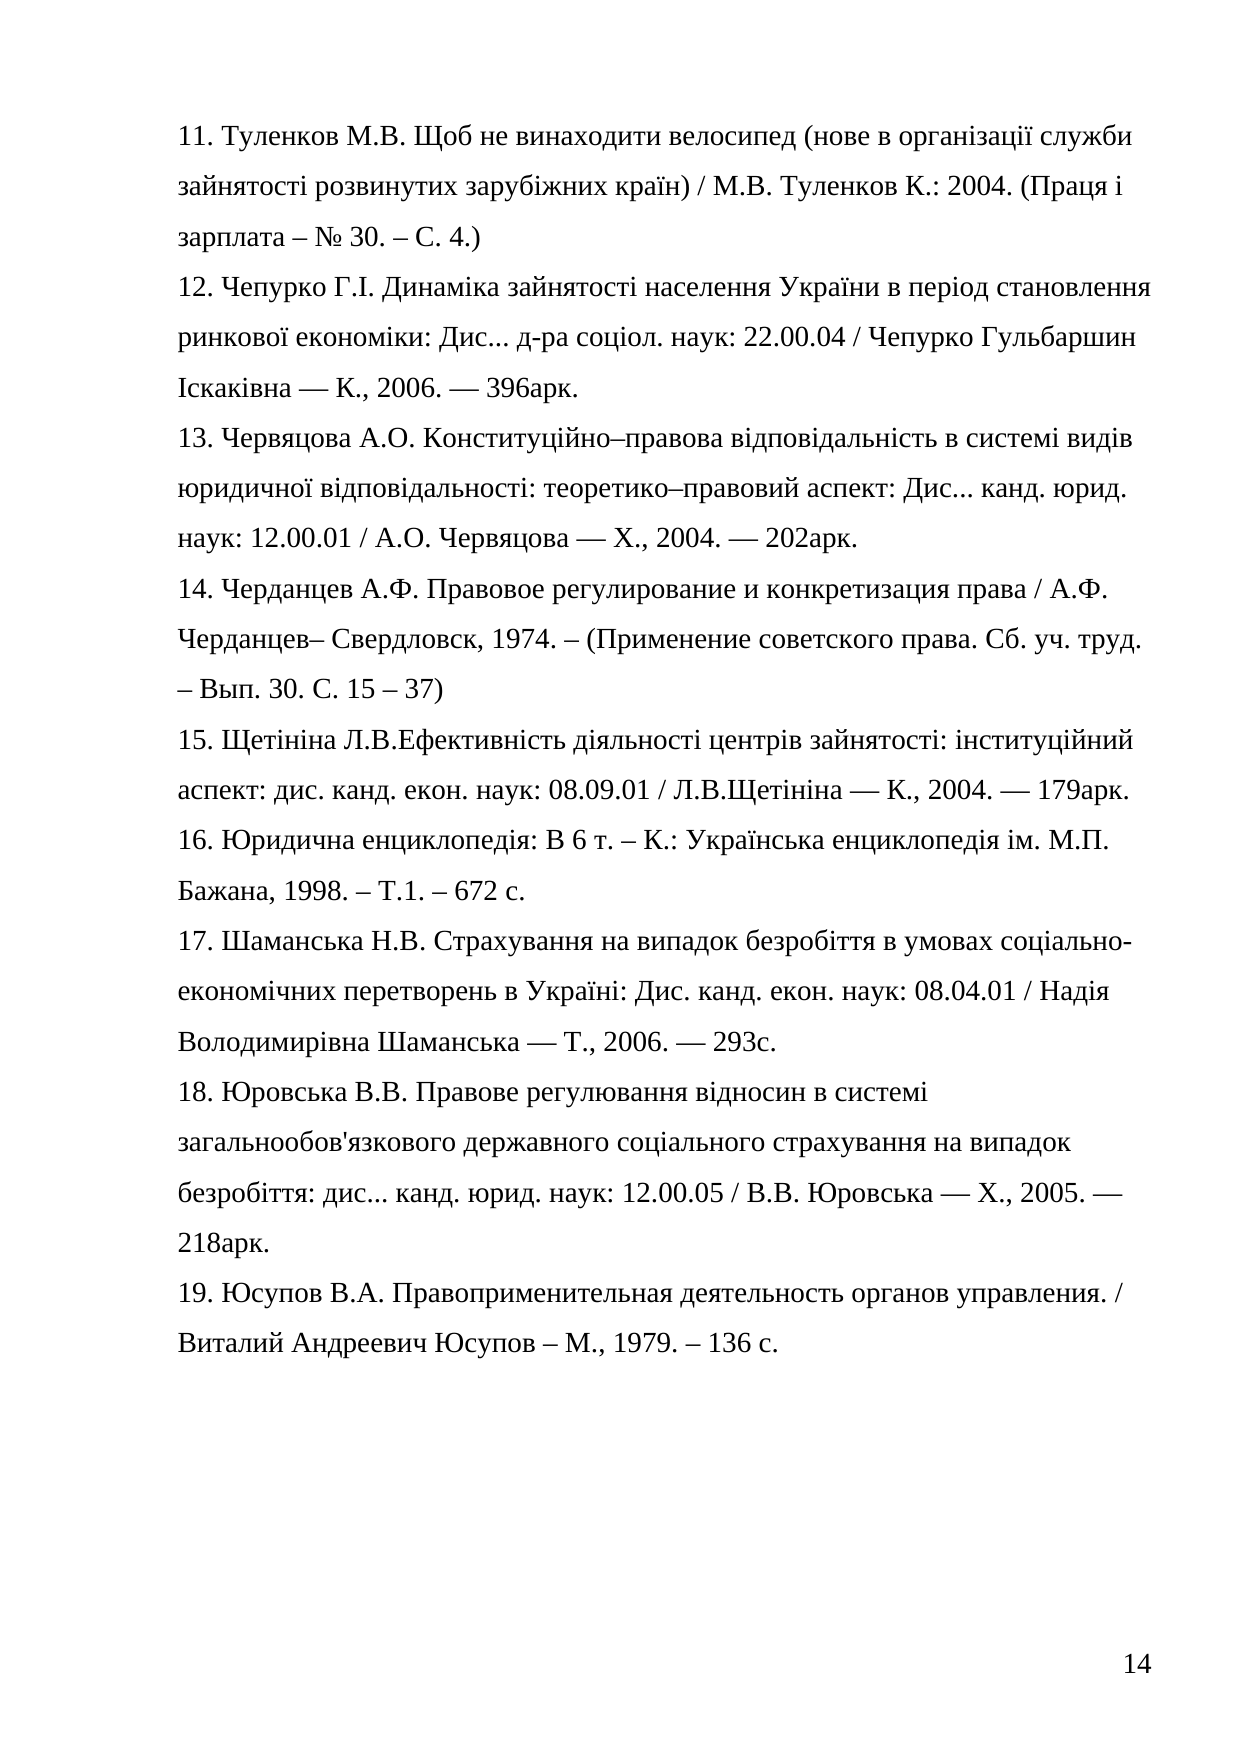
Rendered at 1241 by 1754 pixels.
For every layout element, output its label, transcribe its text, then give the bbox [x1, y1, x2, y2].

text 16. Юридична енциклопедія: В 6 т. – К.: Українська енциклопедія ім. М.П. Бажана, 1998. – Т.1. – 672 с. [177, 822, 1152, 906]
text 17. Шаманська Н.В. Страхування на випадок безробіття в умовах соціально-економічних перетворень в Україні: Дис. канд. екон. наук: 08.04.01 / Надія Володимирівна Шаманська — Т., 2006. — 293с. [177, 923, 1152, 1057]
text 14. Черданцев А.Ф. Правовое регулирование и конкретизация права / А.Ф. Черданцев– Свердловск, 1974. – (Применение советского права. Сб. уч. труд. – Вып. 30. С. 15 – 37) [177, 571, 1152, 705]
text 15. Щетініна Л.В.Ефективність діяльності центрів зайнятості: інституційний аспект: дис. канд. екон. наук: 08.09.01 / Л.В.Щетініна — К., 2004. — 179арк. [177, 722, 1152, 806]
text 18. Юровська В.В. Правове регулювання відносин в системі загальнообов'язкового державного соціального страхування на випадок безробіття: дис... канд. юрид. наук: 12.00.05 / В.В. Юровська — Х., 2005. — 218арк. [177, 1074, 1152, 1258]
text 11. Туленков М.В. Щоб не винаходити велосипед (нове в організації служби зайнятості розвинутих зарубіжних країн) / М.В. Туленков К.: 2004. (Праця і зарплата – № 30. – С. 4.) [177, 118, 1152, 252]
text 13. Червяцова А.О. Конституційно–правова відповідальність в системі видів юридичної відповідальності: теоретико–правовий аспект: Дис... канд. юрид. наук: 12.00.01 / А.О. Червяцова — Х., 2004. — 202арк. [177, 420, 1152, 554]
text 19. Юсупов В.А. Правоприменительная деятельность органов управления. / Виталий Андреевич Юсупов – М., 1979. – 136 с. [177, 1275, 1152, 1359]
text 12. Чепурко Г.І. Динаміка зайнятості населення України в період становлення ринкової економіки: Дис... д-ра соціол. наук: 22.00.04 / Чепурко Гульбаршин Іскаківна — К., 2006. — 396арк. [177, 269, 1152, 403]
